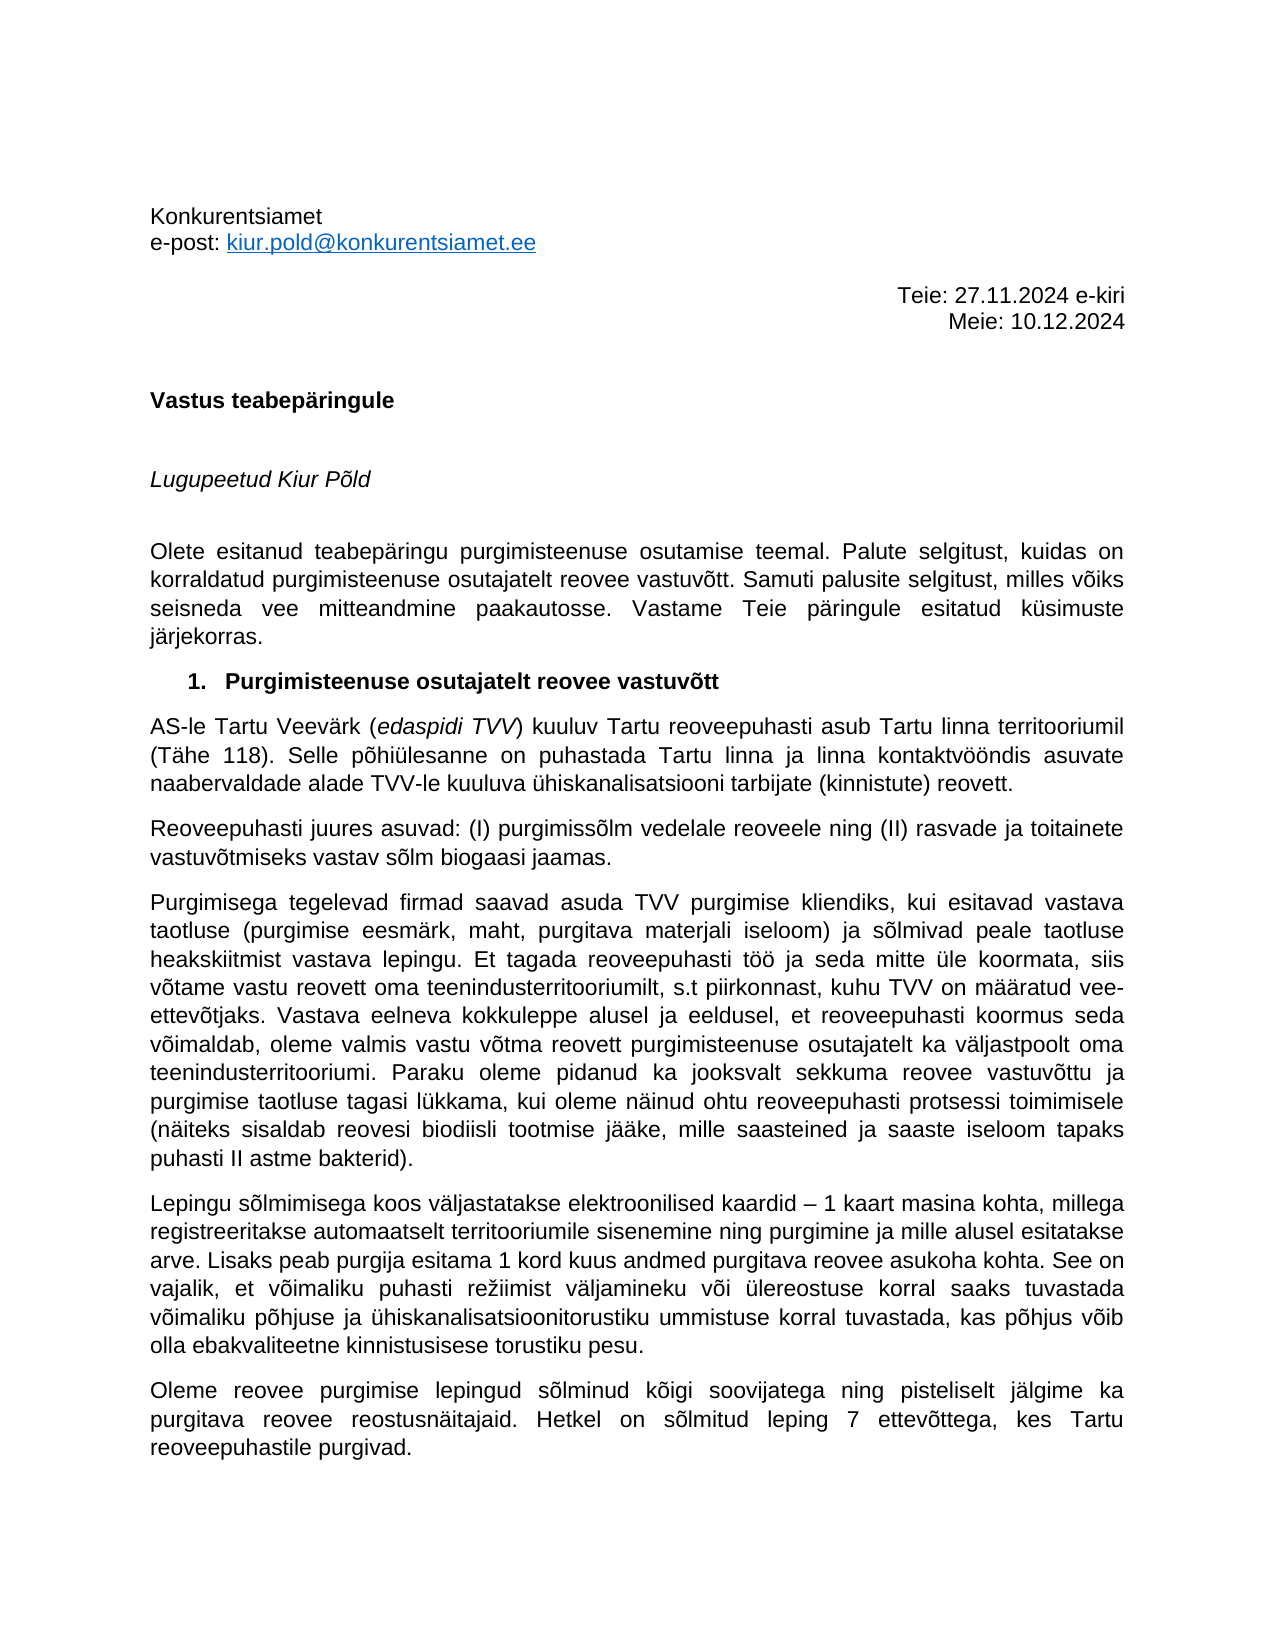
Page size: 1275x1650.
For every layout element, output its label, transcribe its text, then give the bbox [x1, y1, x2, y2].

text AS-le Tartu Veevärk (edaspidi TVV) kuuluv Tartu reoveepuhasti asub Tartu linna territooriumil (Tähe 118). Selle põhiülesanne on puhastada Tartu linna ja linna kontaktvööndis asuvate naabervaldade alade TVV-le kuuluva ühiskanalisatsiooni tarbijate (kinnistute) reovett. [150, 713, 1125, 796]
text Lugupeetud Kiur Põld [150, 466, 1125, 493]
text Oleme reovee purgimise lepingud sõlminud kõigi soovijatega ning pisteliselt jälgime ka purgitava reovee reostusnäitajaid. Hetkel on sõlmitud leping 7 ettevõttega, kes Tartu reoveepuhastile purgivad. [150, 1377, 1125, 1460]
text Lepingu sõlmimisega koos väljastatakse elektroonilised kaardid – 1 kaart masina kohta, millega registreeritakse automaatselt territooriumile sisenemine ning purgimine ja mille alusel esitatakse arve. Lisaks peab purgija esitama 1 kord kuus andmed purgitava reovee asukoha kohta. See on vajalik, et võimaliku puhasti režiimist väljamineku või ülereostuse korral saaks tuvastada võimaliku põhjuse ja ühiskanalisatsioonitorustiku ummistuse korral tuvastada, kas põhjus võib olla ebakvaliteetne kinnistusisese torustiku pesu. [150, 1190, 1125, 1358]
text Purgimisega tegelevad firmad saavad asuda TVV purgimise kliendiks, kui esitavad vastava taotluse (purgimise eesmärk, maht, purgitava materjali iseloom) ja sõlmivad peale taotluse heakskiitmist vastava lepingu. Et tagada reoveepuhasti töö ja seda mitte üle koormata, siis võtame vastu reovett oma teenindusterritooriumilt, s.t piirkonnast, kuhu TVV on määratud vee-ettevõtjaks. Vastava eelneva kokkuleppe alusel ja eeldusel, et reoveepuhasti koormus seda võimaldab, oleme valmis vastu võtma reovett purgimisteenuse osutajatelt ka väljastpoolt oma teenindusterritooriumi. Paraku oleme pidanud ka jooksvalt sekkuma reovee vastuvõttu ja purgimise taotluse tagasi lükkama, kui oleme näinud ohtu reoveepuhasti protsessi toimimisele (näiteks sisaldab reovesi biodiisli tootmise jääke, mille saasteined ja saaste iseloom tapaks puhasti II astme bakterid). [150, 889, 1125, 1171]
text Olete esitanud teabepäringu purgimisteenuse osutamise teemal. Palute selgitust, kuidas on korraldatud purgimisteenuse osutajatelt reovee vastuvõtt. Samuti palusite selgitust, milles võiks seisneda vee mitteandmine paakautosse. Vastame Teie päringule esitatud küsimuste järjekorras. [150, 538, 1125, 649]
text e-post: kiur.pold@konkurentsiamet.ee [150, 229, 1125, 255]
text Reoveepuhasti juures asuvad: (I) purgimissõlm vedelale reoveele ning (II) rasvade ja toitainete vastuvõtmiseks vastav sõlm biogaasi jaamas. [150, 815, 1125, 870]
text Meie: 10.12.2024 [150, 308, 1125, 334]
text Teie: 27.11.2024 e-kiri [150, 282, 1125, 308]
text Vastus teabepäringule [150, 387, 1125, 413]
list Purgimisteenuse osutajatelt reovee vastuvõtt [187, 668, 1125, 694]
text Konkurentsiamet [150, 203, 1125, 229]
